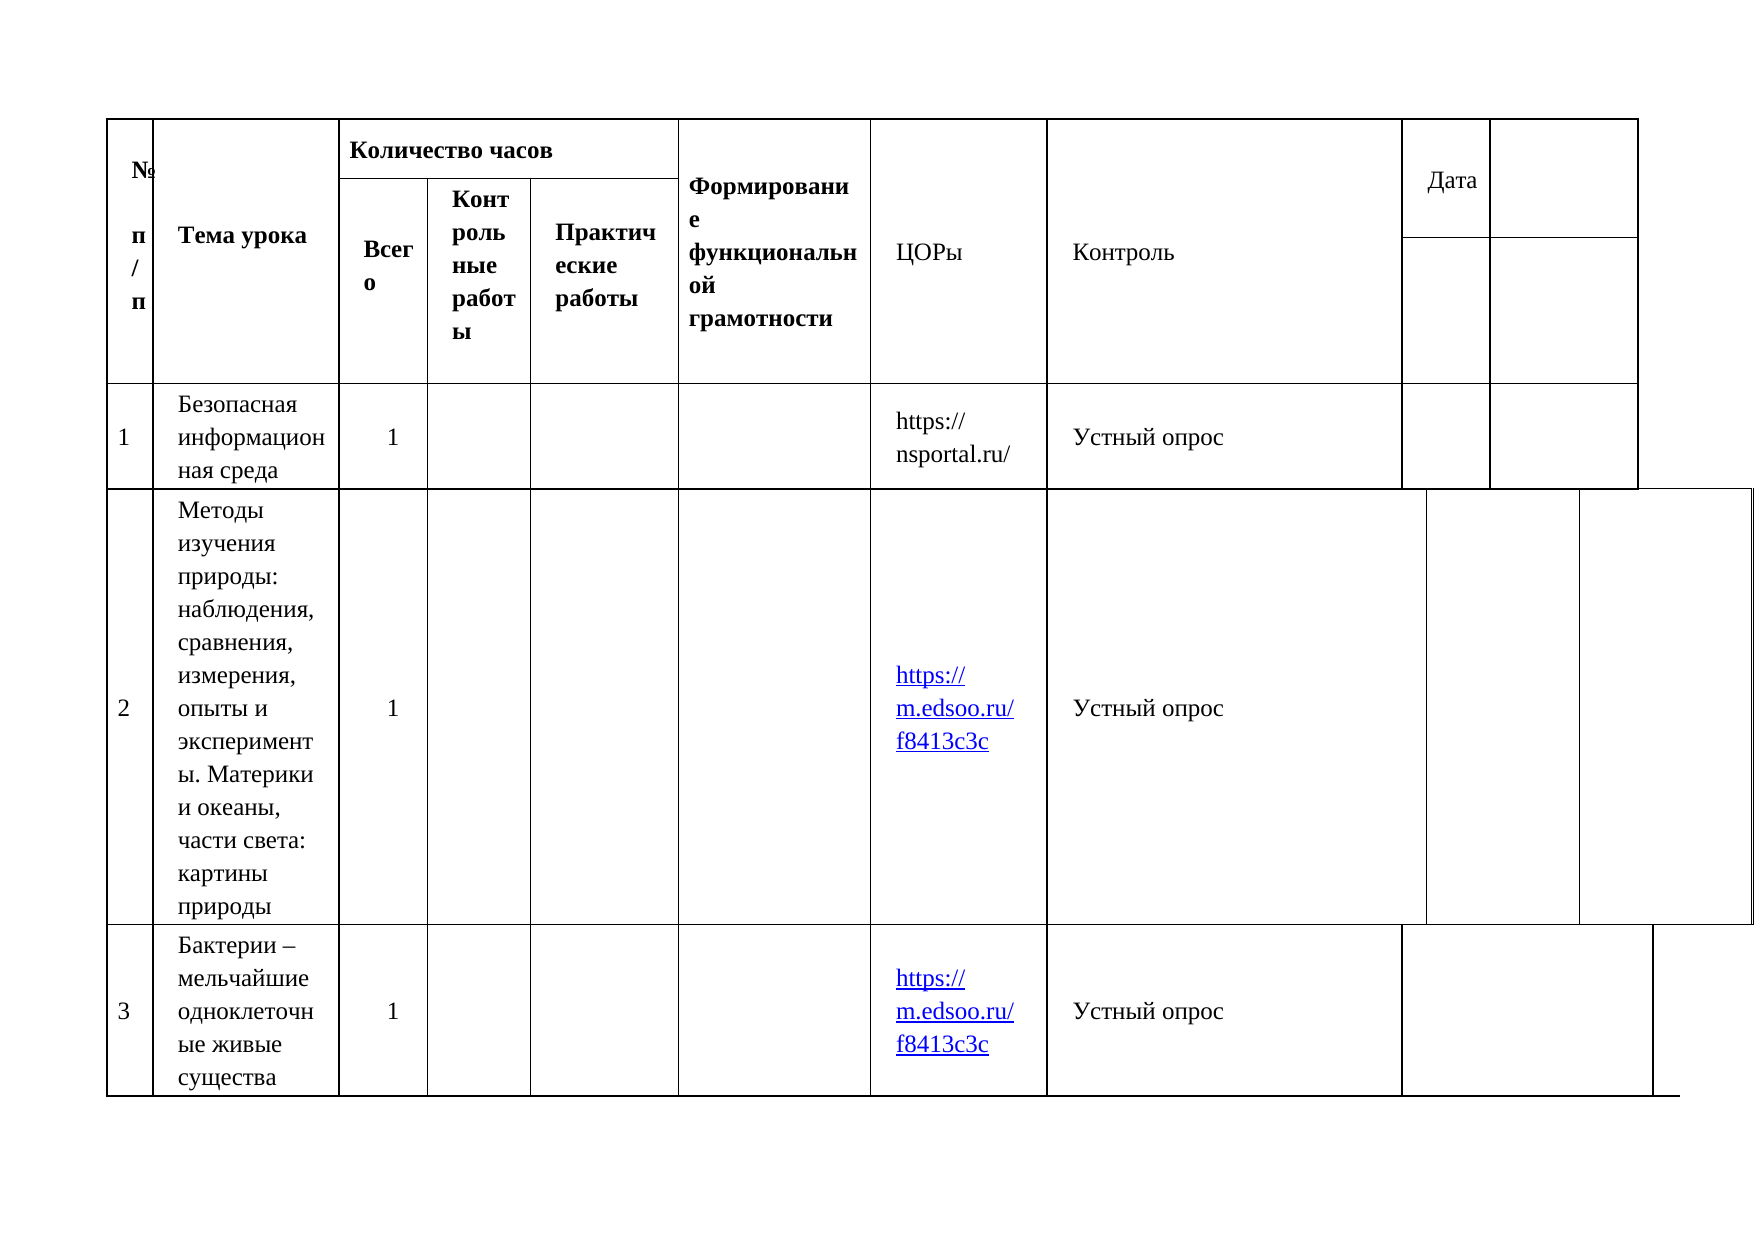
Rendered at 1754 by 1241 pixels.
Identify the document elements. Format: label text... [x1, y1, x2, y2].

table_cell Практические работы [531, 179, 678, 382]
table_header Количество часов [340, 120, 678, 178]
table_cell [1403, 238, 1489, 382]
table_cell [1491, 384, 1637, 488]
table_cell [531, 384, 678, 488]
table_header [1491, 120, 1637, 237]
table_header № п/п [108, 120, 152, 382]
table_cell [1654, 925, 1680, 1095]
table_cell [1427, 490, 1579, 923]
table_cell Всего [340, 179, 427, 382]
table_cell [1491, 238, 1637, 382]
table_cell [531, 490, 678, 923]
table_cell [1402, 490, 1426, 923]
table_cell [1403, 925, 1652, 1095]
table_cell Устный опрос [1048, 384, 1401, 488]
table_cell 2 [108, 490, 152, 923]
table_cell Устный опрос [1048, 925, 1401, 1095]
table_cell Методы изучения природы: наблюдения, сравнения, измерения, опыты и эксперименты. Материки и океаны, части света: картины природы [154, 490, 338, 923]
table_cell [1580, 489, 1751, 923]
table_cell 1 [108, 384, 152, 488]
table_cell https://m.edsoo.ru/f8413c3c [871, 490, 1046, 923]
table_header Дата [1403, 120, 1489, 237]
table_cell Безопасная информационная среда [154, 384, 338, 488]
table_cell 1 [340, 490, 427, 923]
table_header Тема урока [154, 120, 338, 382]
table_cell Бактерии – мельчайшие одноклеточные живые существа [154, 925, 338, 1095]
table_header Контроль [1048, 120, 1401, 382]
table_cell [1403, 384, 1489, 488]
table_cell [679, 384, 870, 488]
table_header Формирование функциональной грамотности [679, 120, 870, 382]
table_cell [679, 925, 870, 1095]
table_cell [428, 384, 530, 488]
table_cell [428, 925, 530, 1095]
table_cell 1 [340, 384, 427, 488]
table_cell https://nsportal.ru/ [871, 384, 1046, 488]
table_cell Устный опрос [1048, 490, 1402, 923]
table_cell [871, 925, 1046, 1095]
table_cell Контрольные работы [428, 179, 530, 382]
table_cell [679, 490, 870, 923]
table_cell 1 [340, 925, 427, 1095]
table_header ЦОРы [871, 120, 1046, 382]
table_cell [428, 490, 530, 923]
table_cell [531, 925, 678, 1095]
table_cell 3 [108, 925, 152, 1095]
